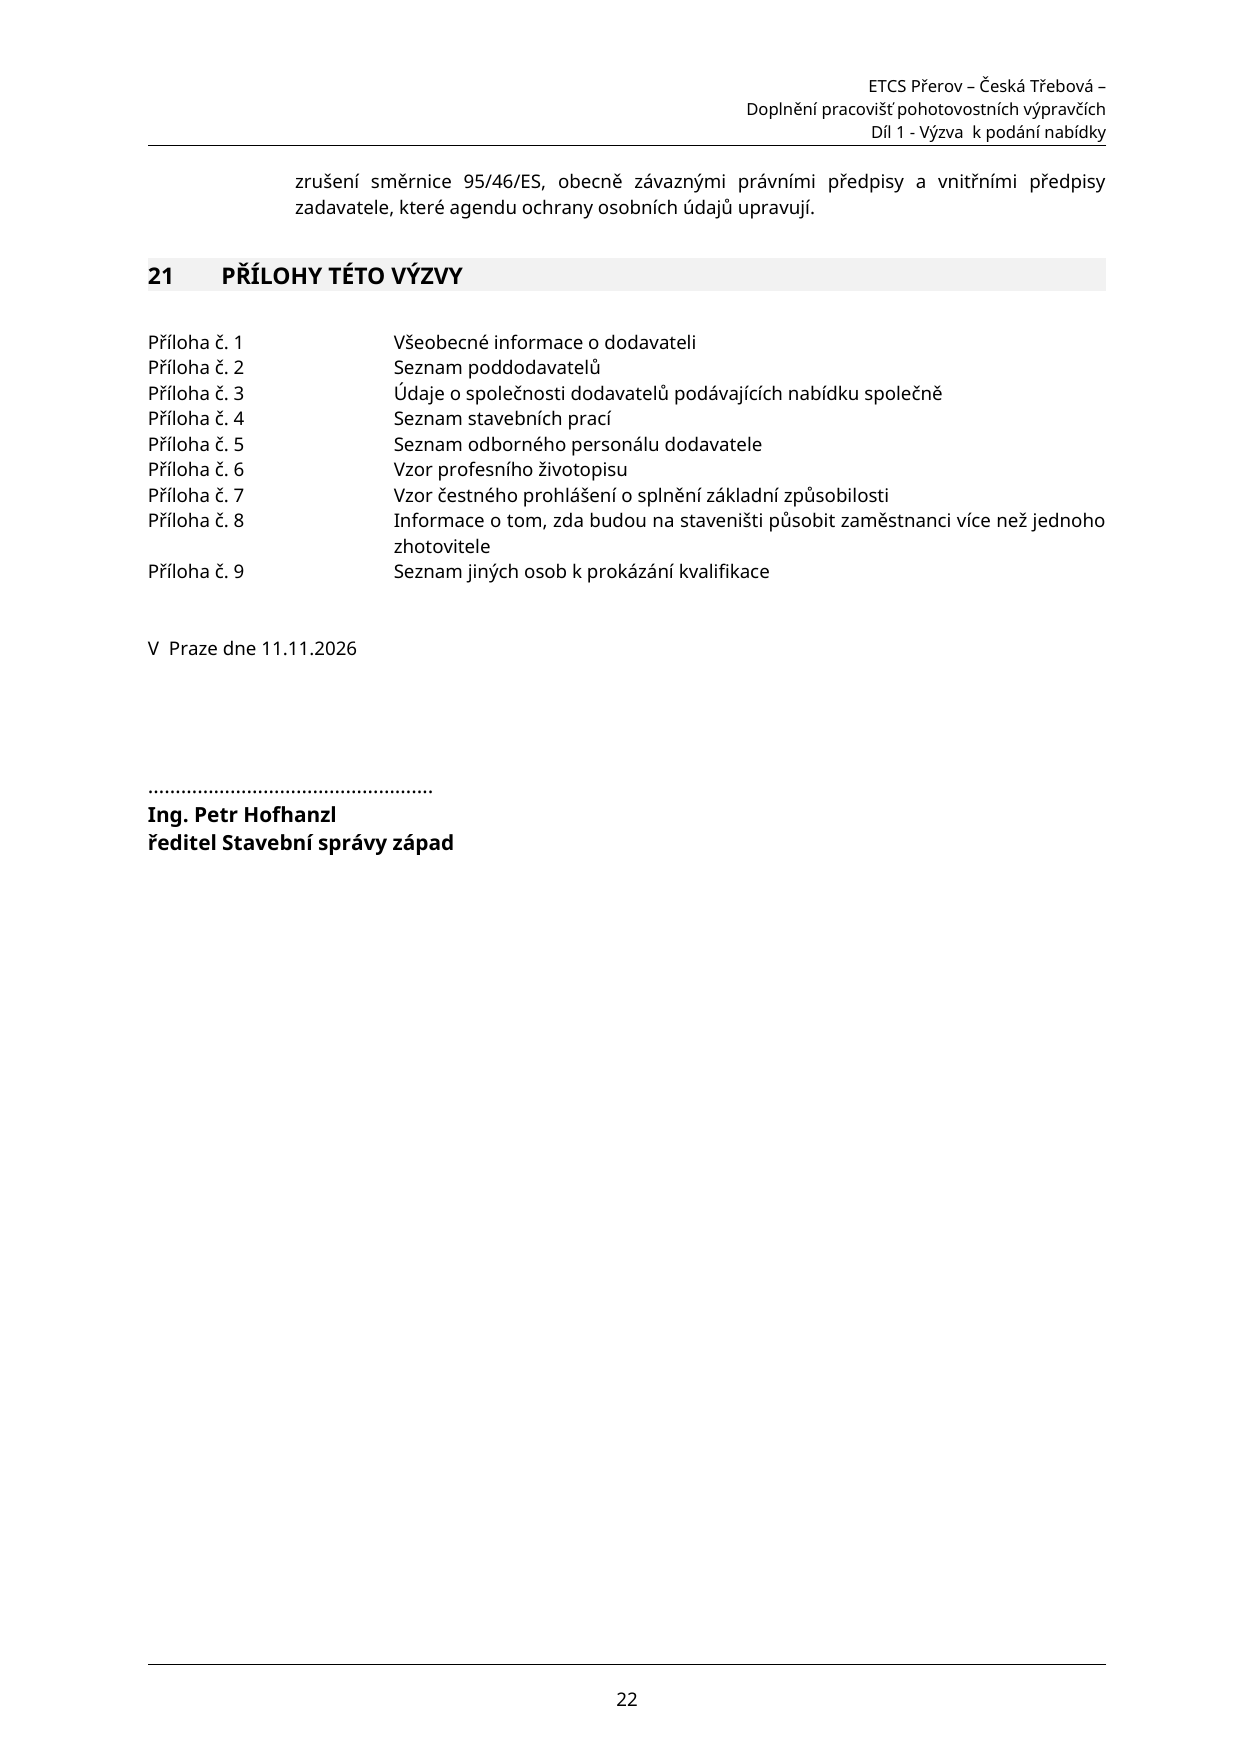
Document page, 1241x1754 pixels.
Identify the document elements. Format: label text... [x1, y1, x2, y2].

table_cell Vzor profesního životopisu [382, 457, 1117, 482]
table_header Příloha č. 1 [136, 304, 382, 354]
table_cell Příloha č. 9 [136, 559, 382, 584]
table_cell Údaje o společnosti dodavatelů podávajících nabídku společně [382, 380, 1117, 406]
table_cell Ing. Petr Hofhanzl [136, 800, 1117, 828]
table_cell Seznam odborného personálu dodavatele [382, 431, 1117, 457]
table_cell Seznam stavebních prací [382, 406, 1117, 431]
table_cell ředitel Stavební správy západ [136, 829, 1117, 857]
table_header Všeobecné informace o dodavateli [382, 304, 1117, 354]
subtitle PŘÍLOHY TÉTO VÝZVY [148, 258, 1106, 291]
table_cell Příloha č. 3 [136, 380, 382, 406]
table_cell Informace o tom, zda budou na staveništi působit zaměstnanci více než jednoho zhotovitele [382, 508, 1117, 559]
table_cell Příloha č. 6 [136, 457, 382, 482]
text V Praze dne 01.10.2019 [148, 635, 1106, 661]
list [222, 168, 1106, 219]
table_cell Příloha č. 4 [136, 406, 382, 431]
table_header ……………………………………………. [136, 772, 1117, 800]
table_cell Seznam poddodavatelů [382, 355, 1117, 380]
table_cell Seznam jiných osob k prokázání kvalifikace [382, 559, 1117, 584]
table_cell Vzor čestného prohlášení o splnění základní způsobilosti [382, 482, 1117, 508]
table_cell Příloha č. 5 [136, 431, 382, 457]
table_cell Příloha č. 8 [136, 508, 382, 559]
table_cell Příloha č. 2 [136, 355, 382, 380]
table_cell Příloha č. 7 [136, 482, 382, 508]
